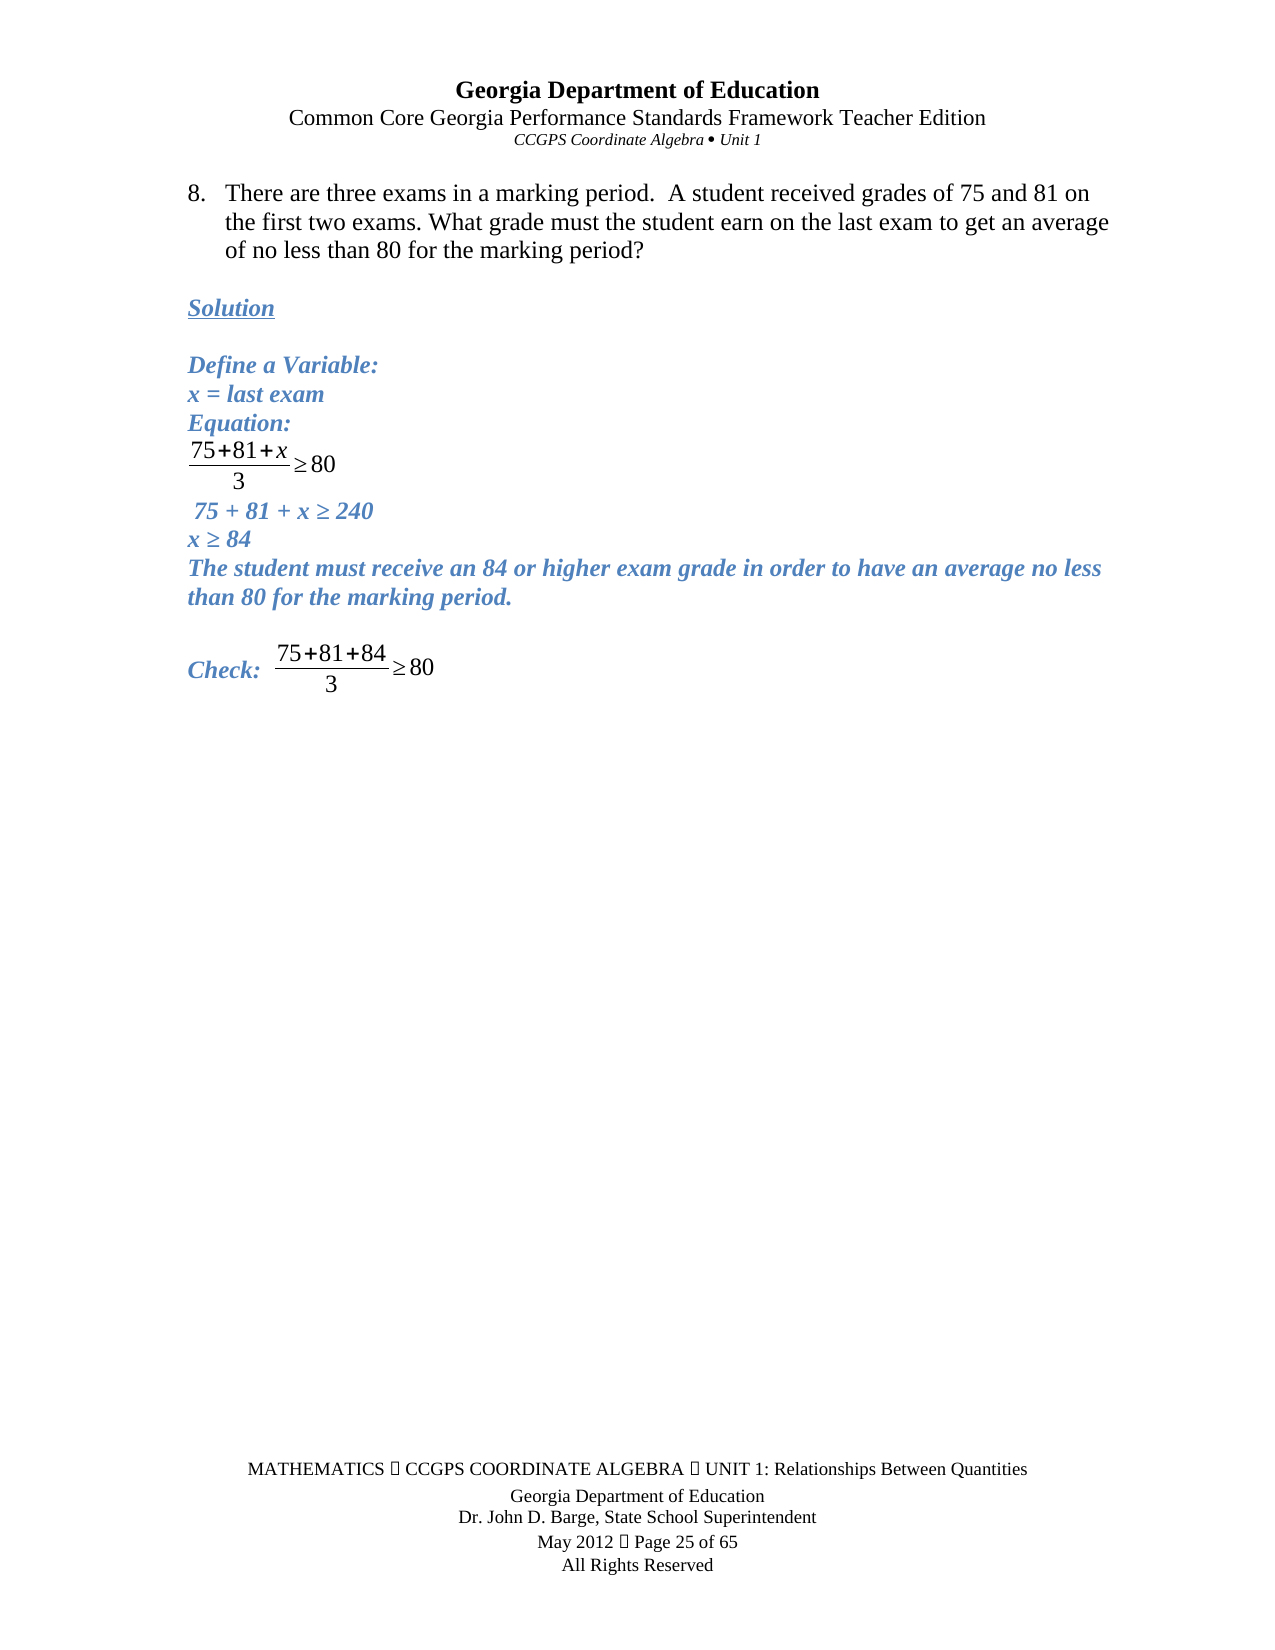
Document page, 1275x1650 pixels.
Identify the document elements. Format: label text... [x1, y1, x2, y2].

text Solution [187, 293, 1125, 322]
text x = last exam [187, 379, 1125, 408]
text x ≥ 84 [187, 524, 1125, 553]
text Check: [187, 639, 1125, 698]
text The student must receive an 84 or higher exam grade in order to have an average no less than 80 for the marking period. [187, 553, 1125, 611]
text 75 + 81 + x ≥ 240 [187, 496, 1125, 524]
text Equation: [187, 408, 1125, 437]
text Define a Variable: [187, 351, 1125, 379]
list There are three exams in a marking period. A student received grades of 75 and 81 on the first two exams. What grade must the student earn on the last exam to get an average of no less than 80 for the marking period? [187, 178, 1125, 264]
